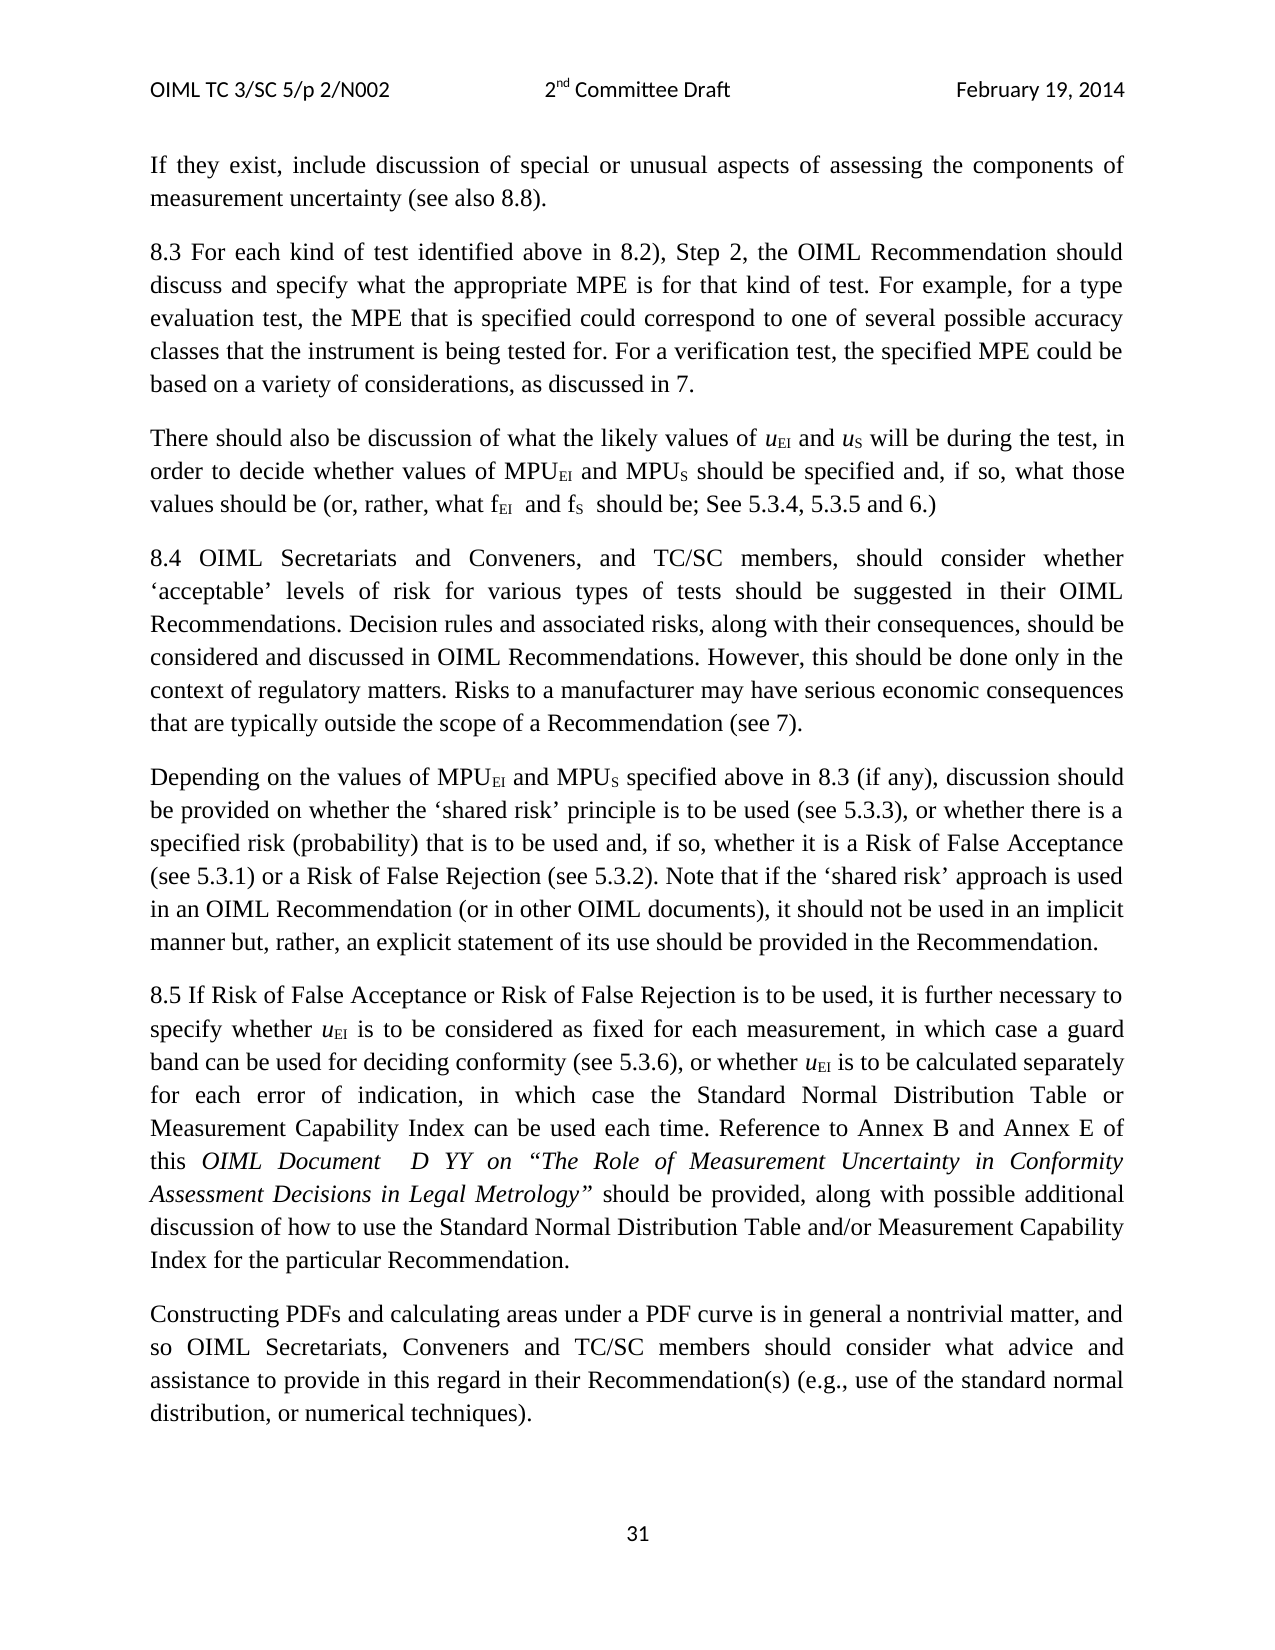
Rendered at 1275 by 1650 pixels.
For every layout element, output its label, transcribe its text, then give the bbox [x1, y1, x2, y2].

text There should also be discussion of what the likely values of uEI and uS will be during the test, in order to decide whether values of MPUEI and MPUS should be specified and, if so, what those values should be (or, rather, what fEI and fS should be; See 5.3.4, 5.3.5 and 6.) [150, 423, 1125, 518]
text Constructing PDFs and calculating areas under a PDF curve is in general a nontrivial matter, and so OIML Secretariats, Conveners and TC/SC members should consider what advice and assistance to provide in this regard in their Recommendation(s) (e.g., use of the standard normal distribution, or numerical techniques). [150, 1299, 1125, 1426]
text Depending on the values of MPUEI and MPUS specified above in 8.3 (if any), discussion should be provided on whether the ‘shared risk’ principle is to be used (see 5.3.3), or whether there is a specified risk (probability) that is to be used and, if so, whether it is a Risk of False Acceptance (see 5.3.1) or a Risk of False Rejection (see 5.3.2). Note that if the ‘shared risk’ approach is used in an OIML Recommendation (or in other OIML documents), it should not be used in an implicit manner but, rather, an explicit statement of its use should be provided in the Recommendation. [150, 762, 1125, 956]
text 8.4 OIML Secretariats and Conveners, and TC/SC members, should consider whether ‘acceptable’ levels of risk for various types of tests should be suggested in their OIML Recommendations. Decision rules and associated risks, along with their consequences, should be considered and discussed in OIML Recommendations. However, this should be done only in the context of regulatory matters. Risks to a manufacturer may have serious economic consequences that are typically outside the scope of a Recommendation (see 7). [150, 543, 1125, 737]
text 8.5 If Risk of False Acceptance or Risk of False Rejection is to be used, it is further necessary to specify whether uEI is to be considered as fixed for each measurement, in which case a guard band can be used for deciding conformity (see 5.3.6), or whether uEI is to be calculated separately for each error of indication, in which case the Standard Normal Distribution Table or Measurement Capability Index can be used each time. Reference to Annex B and Annex E of this OIML Document D YY on “The Role of Measurement Uncertainty in Conformity Assessment Decisions in Legal Metrology” should be provided, along with possible additional discussion of how to use the Standard Normal Distribution Table and/or Measurement Capability Index for the particular Recommendation. [150, 981, 1125, 1273]
text If they exist, include discussion of special or unusual aspects of assessing the components of measurement uncertainty (see also 8.8). [150, 150, 1125, 212]
text 8.3 For each kind of test identified above in 8.2), Step 2, the OIML Recommendation should discuss and specify what the appropriate MPE is for that kind of test. For example, for a type evaluation test, the MPE that is specified could correspond to one of several possible accuracy classes that the instrument is being tested for. For a verification test, the specified MPE could be based on a variety of considerations, as discussed in 7. [150, 237, 1125, 398]
